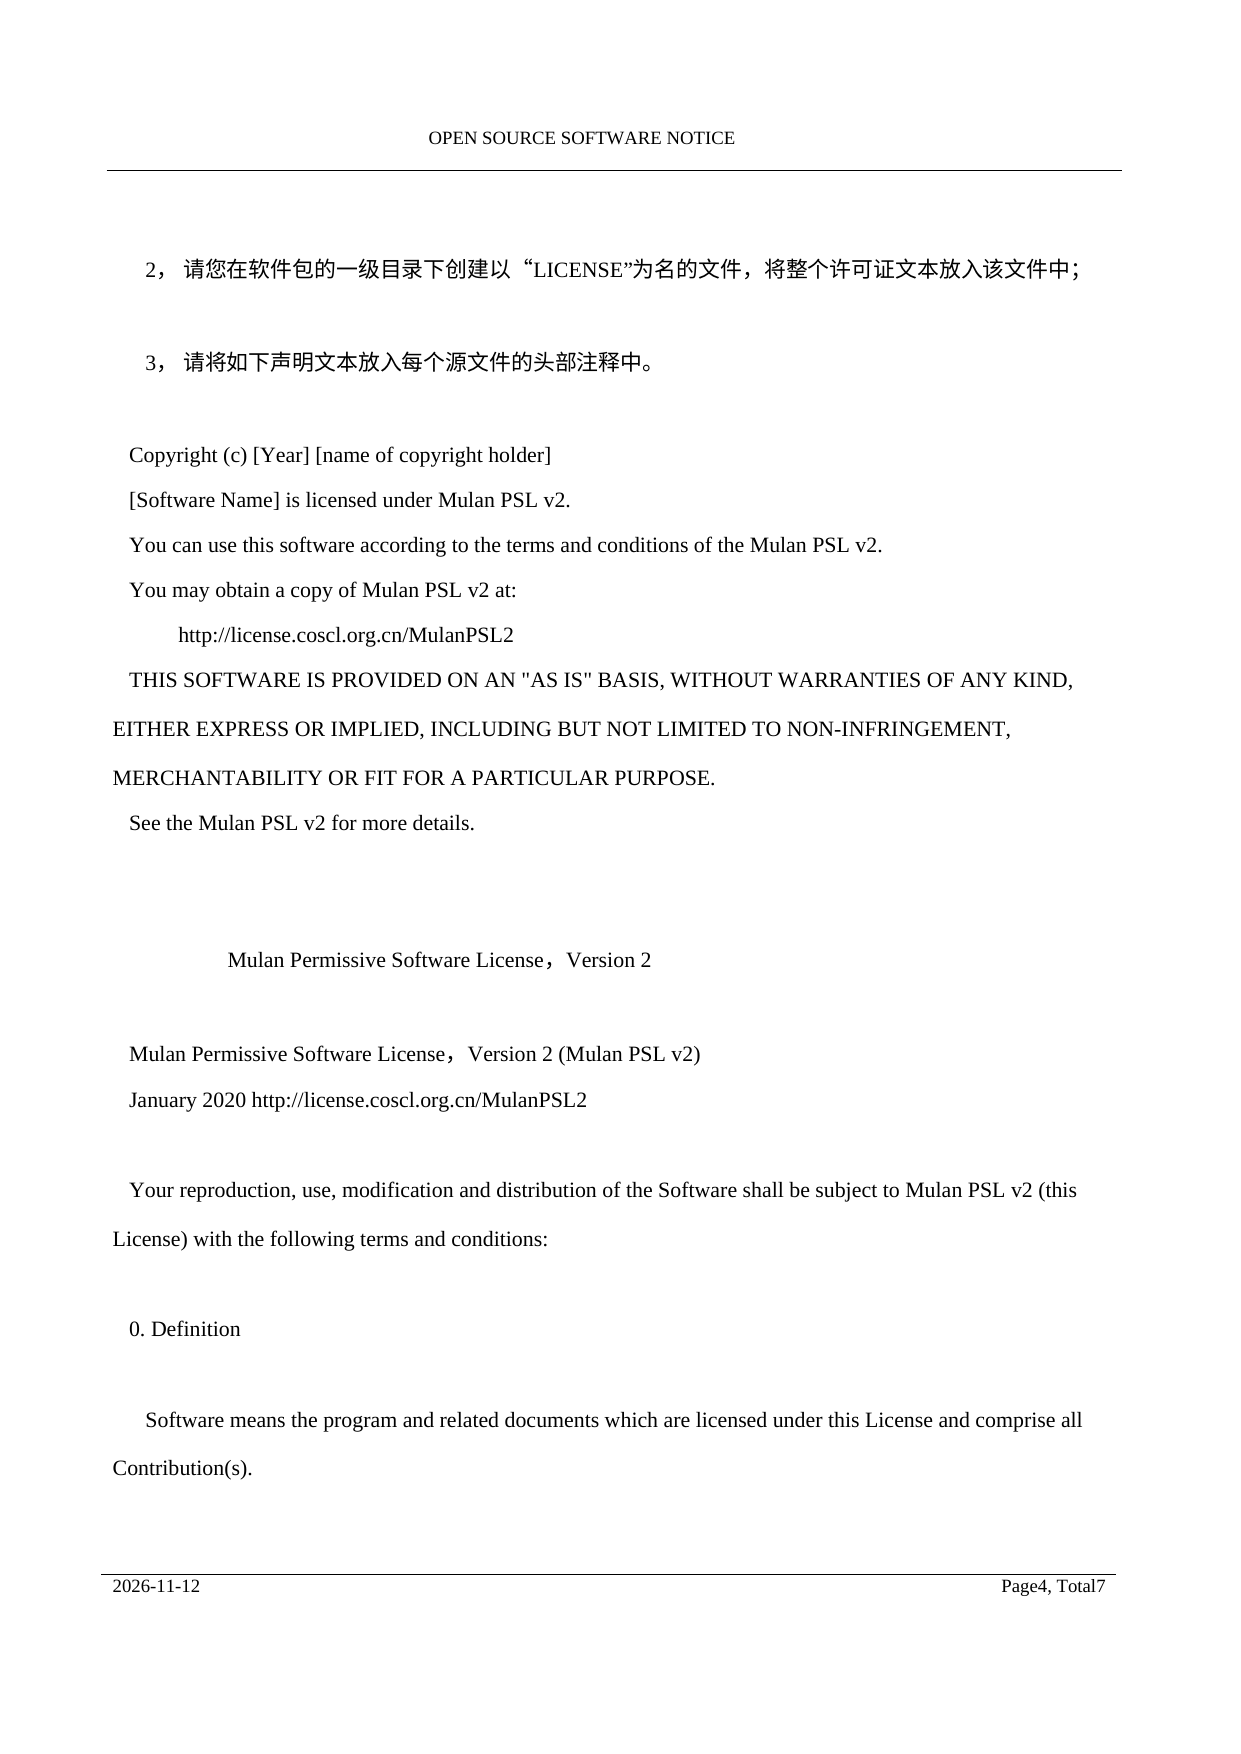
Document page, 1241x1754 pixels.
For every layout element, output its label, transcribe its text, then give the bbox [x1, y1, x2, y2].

text You may obtain a copy of Mulan PSL v2 at: [112, 574, 1128, 606]
text 2， 请您在软件包的一级目录下创建以“LICENSE”为名的文件，将整个许可证文本放入该文件中； [112, 251, 1128, 284]
text http://license.coscl.org.cn/MulanPSL2 [112, 619, 1128, 651]
text January 2020 http://license.coscl.org.cn/MulanPSL2 [112, 1083, 1128, 1116]
text THIS SOFTWARE IS PROVIDED ON AN "AS IS" BASIS, WITHOUT WARRANTIES OF ANY KIND, EITHER EXPRESS OR IMPLIED, INCLUDING BUT NOT LIMITED TO NON-INFRINGEMENT, MERCHANTABILITY OR FIT FOR A PARTICULAR PURPOSE. [112, 664, 1128, 794]
text See the Mulan PSL v2 for more details. [112, 806, 1128, 839]
text Your reproduction, use, modification and distribution of the Software shall be subject to Mulan PSL v2 (this License) with the following terms and conditions: [112, 1174, 1128, 1255]
text [Software Name] is licensed under Mulan PSL v2. [112, 483, 1128, 516]
text Software means the program and related documents which are licensed under this License and comprise all Contribution(s). [112, 1403, 1128, 1484]
text Copyright (c) [Year] [name of copyright holder] [112, 438, 1128, 471]
text 3， 请将如下声明文本放入每个源文件的头部注释中。 [112, 345, 1128, 377]
text Mulan Permissive Software License，Version 2 (Mulan PSL v2) [112, 1035, 1128, 1068]
text 0. Definition [112, 1313, 1128, 1345]
text Mulan Permissive Software License，Version 2 [112, 942, 1128, 974]
text You can use this software according to the terms and conditions of the Mulan PSL v2. [112, 528, 1128, 561]
